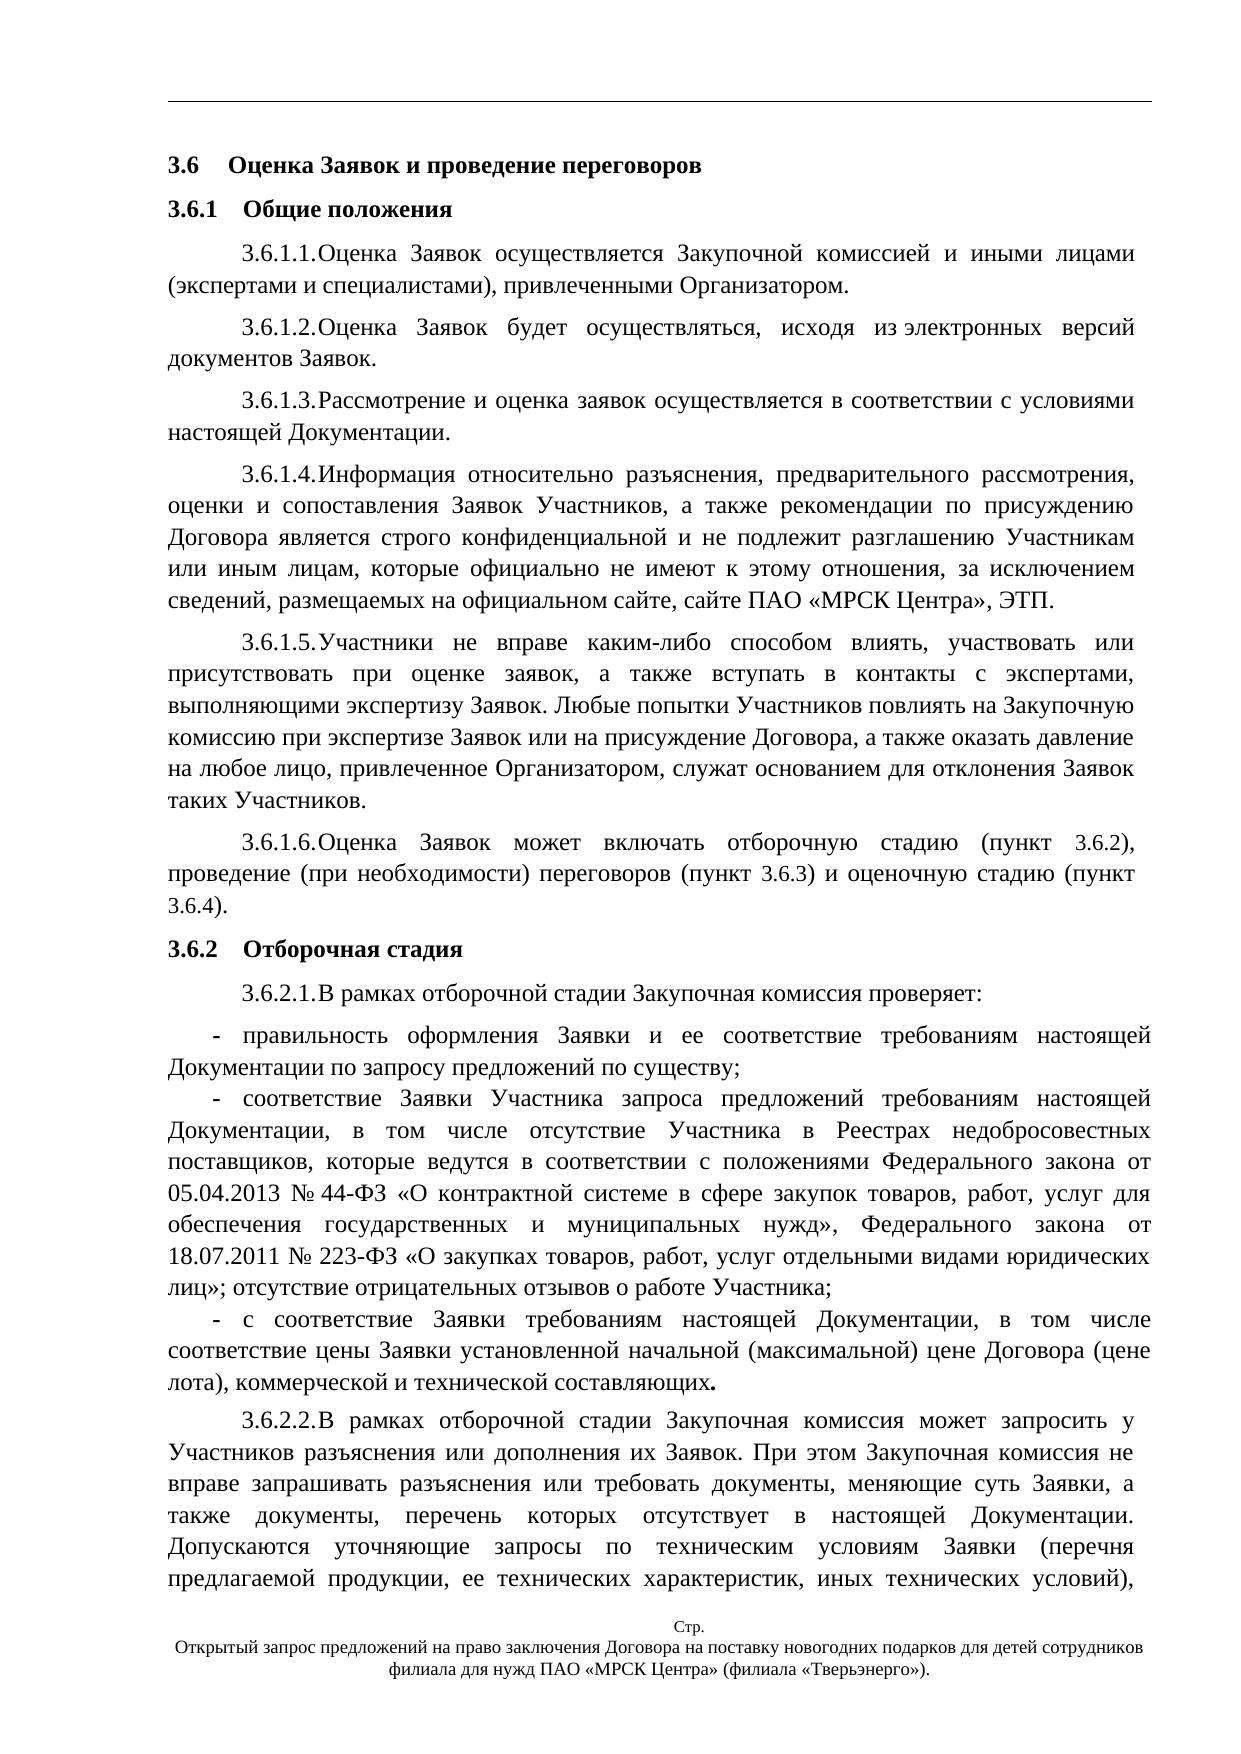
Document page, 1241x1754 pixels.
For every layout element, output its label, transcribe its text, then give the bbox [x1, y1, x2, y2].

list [168, 1405, 1135, 1592]
list Оценка Заявок будет осуществляться, исходя из электронных версий документов Заявок. [168, 312, 1135, 372]
list В рамках отборочной стадии Закупочная комиссия проверяет: [168, 978, 1135, 1007]
list Оценка Заявок может включать отборочную стадию (пункт 3.6.2), проведение (при необходимости) переговоров (пункт 3.6.3) и оценочную стадию (пункт 3.6.4). [168, 827, 1135, 919]
list с соответствие Заявки требованиям настоящей Документации, в том числе соответствие цены Заявки установленной начальной (максимальной) цене Договора (цене лота), коммерческой и технической составляющих. [168, 1304, 1152, 1396]
subtitle Оценка Заявок и проведение переговоров [168, 150, 1152, 179]
subtitle Общие положения [168, 194, 1152, 223]
subtitle Отборочная стадия [168, 934, 1152, 963]
list Оценка Заявок осуществляется Закупочной комиссией и иными лицами (экспертами и специалистами), привлеченными Организатором. [168, 238, 1135, 298]
list Информация относительно разъяснения, предварительного рассмотрения, оценки и сопоставления Заявок Участников, а также рекомендации по присуждению Договора является строго конфиденциальной и не подлежит разглашению Участникам или иным лицам, которые официально не имеют к этому отношения, за исключением сведений, размещаемых на официальном сайте, сайте ПАО «МРСК Центра», ЭТП. [168, 459, 1135, 614]
list соответствие Заявки Участника запроса предложений требованиям настоящей Документации, в том числе отсутствие Участника в Реестрах недобросовестных поставщиков, которые ведутся в соответствии с положениями Федерального закона от 05.04.2013 № 44-ФЗ «О контрактной системе в сфере закупок товаров, работ, услуг для обеспечения государственных и муниципальных нужд», Федерального закона от 18.07.2011 № 223-ФЗ «О закупках товаров, работ, услуг отдельными видами юридических лиц»; отсутствие отрицательных отзывов о работе Участника; [168, 1083, 1152, 1301]
list Участники не вправе каким-либо способом влиять, участвовать или присутствовать при оценке заявок, а также вступать в контакты с экспертами, выполняющими экспертизу Заявок. Любые попытки Участников повлиять на Закупочную комиссию при экспертизе Заявок или на присуждение Договора, а также оказать давление на любое лицо, привлеченное Организатором, служат основанием для отклонения Заявок таких Участников. [168, 627, 1135, 813]
list Рассмотрение и оценка заявок осуществляется в соответствии с условиями настоящей Документации. [168, 385, 1135, 446]
list правильность оформления Заявки и ее соответствие требованиям настоящей Документации по запросу предложений по существу; [168, 1020, 1152, 1080]
